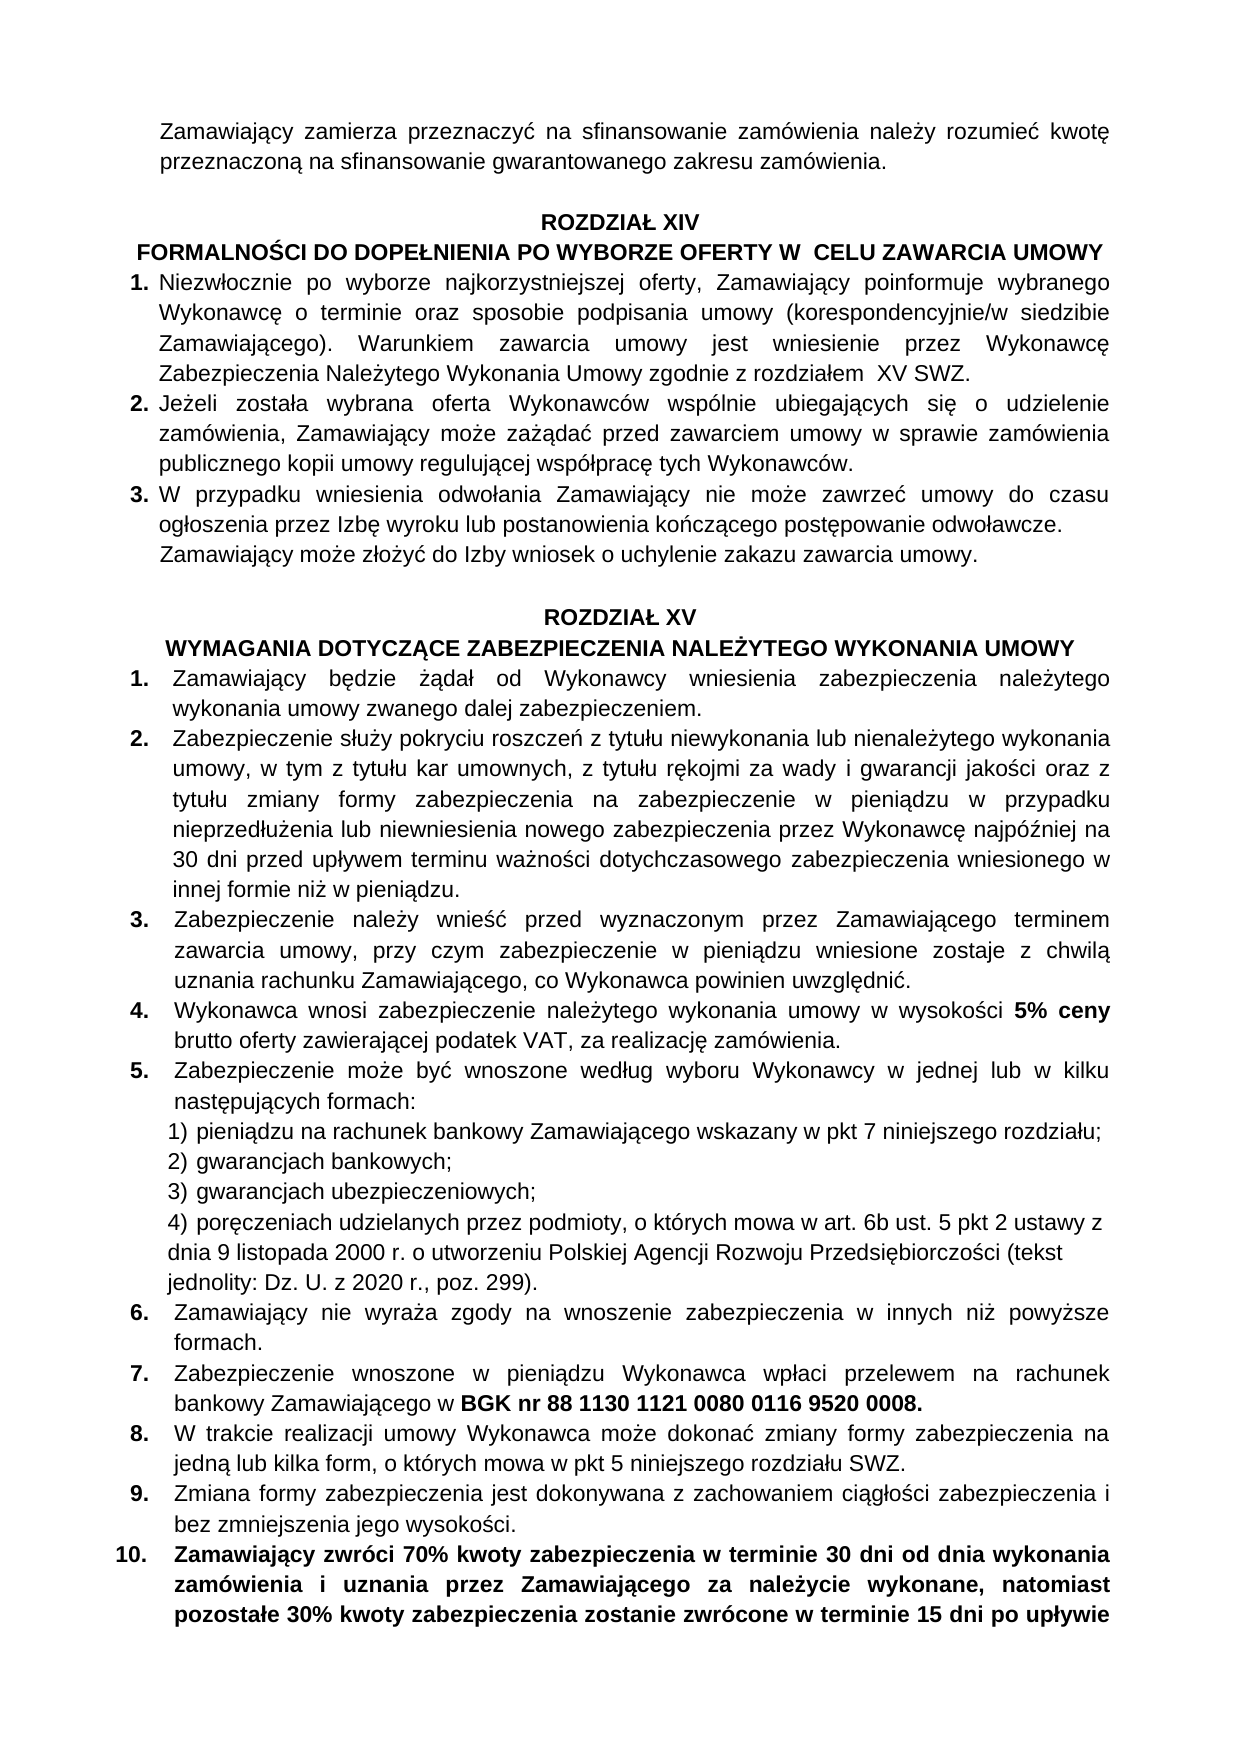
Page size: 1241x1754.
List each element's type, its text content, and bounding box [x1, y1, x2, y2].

list Zamawiający będzie żądał od Wykonawcy wniesienia zabezpieczenia należytego wykonania umowy zwanego dalej zabezpieczeniem. [130, 665, 1110, 721]
list Zabezpieczenie należy wnieść przed wyznaczonym przez Zamawiającego terminem zawarcia umowy, przy czym zabezpieczenie w pieniądzu wniesione zostaje z chwilą uznania rachunku Zamawiającego, co Wykonawca powinien uwzględnić. [130, 906, 1110, 993]
list Jeżeli została wybrana oferta Wykonawców wspólnie ubiegających się o udzielenie zamówienia, Zamawiający może zażądać przed zawarciem umowy w sprawie zamówienia publicznego kopii umowy regulującej współpracę tych Wykonawców. [130, 390, 1110, 477]
list W przypadku wniesienia odwołania Zamawiający nie może zawrzeć umowy do czasu ogłoszenia przez Izbę wyroku lub postanowienia kończącego postępowanie odwoławcze. [130, 481, 1110, 537]
text ROZDZIAŁ XV [130, 604, 1110, 631]
text FORMALNOŚCI DO DOPEŁNIENIA PO WYBORZE OFERTY W CELU ZAWARCIA UMOWY [130, 239, 1110, 265]
text ROZDZIAŁ XIV [130, 209, 1110, 235]
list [115, 1541, 1110, 1627]
text Zamawiający może złożyć do Izby wniosek o uchylenie zakazu zawarcia umowy. [130, 541, 1110, 567]
list Zabezpieczenie wnoszone w pieniądzu Wykonawca wpłaci przelewem na rachunek bankowy Zamawiającego w BGK nr 88 1130 1121 0080 0116 9520 0008. [130, 1359, 1110, 1416]
list Zamawiający nie wyraża zgody na wnoszenie zabezpieczenia w innych niż powyższe formach. [130, 1299, 1110, 1356]
list Zabezpieczenie może być wnoszone według wyboru Wykonawcy w jednej lub w kilku następujących formach: [130, 1057, 1110, 1114]
text WYMAGANIA DOTYCZĄCE ZABEZPIECZENIA NALEŻYTEGO WYKONANIA UMOWY [130, 634, 1110, 661]
list W trakcie realizacji umowy Wykonawca może dokonać zmiany formy zabezpieczenia na jedną lub kilka form, o których mowa w pkt 5 niniejszego rozdziału SWZ. [130, 1420, 1110, 1476]
list Niezwłocznie po wyborze najkorzystniejszej oferty, Zamawiający poinformuje wybranego Wykonawcę o terminie oraz sposobie podpisania umowy (korespondencyjnie/w siedzibie Zamawiającego). Warunkiem zawarcia umowy jest wniesienie przez Wykonawcę Zabezpieczenia Należytego Wykonania Umowy zgodnie z rozdziałem XV SWZ. [130, 269, 1110, 386]
list gwarancjach ubezpieczeniowych; [167, 1178, 1110, 1204]
list gwarancjach bankowych; [167, 1148, 1110, 1174]
list Zmiana formy zabezpieczenia jest dokonywana z zachowaniem ciągłości zabezpieczenia i bez zmniejszenia jego wysokości. [130, 1480, 1110, 1537]
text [130, 118, 1110, 175]
list Wykonawca wnosi zabezpieczenie należytego wykonania umowy w wysokości 5% ceny brutto oferty zawierającej podatek VAT, za realizację zamówienia. [130, 997, 1110, 1053]
list pieniądzu na rachunek bankowy Zamawiającego wskazany w pkt 7 niniejszego rozdziału; [167, 1118, 1110, 1144]
list Zabezpieczenie służy pokryciu roszczeń z tytułu niewykonania lub nienależytego wykonania umowy, w tym z tytułu kar umownych, z tytułu rękojmi za wady i gwarancji jakości oraz z tytułu zmiany formy zabezpieczenia na zabezpieczenie w pieniądzu w przypadku nieprzedłużenia lub niewniesienia nowego zabezpieczenia przez Wykonawcę najpóźniej na 30 dni przed upływem terminu ważności dotychczasowego zabezpieczenia wniesionego w innej formie niż w pieniądzu. [130, 725, 1110, 902]
list poręczeniach udzielanych przez podmioty, o których mowa w art. 6b ust. 5 pkt 2 ustawy z dnia 9 listopada 2000 r. o utworzeniu Polskiej Agencji Rozwoju Przedsiębiorczości (tekst jednolity: Dz. U. z 2020 r., poz. 299). [167, 1208, 1110, 1295]
